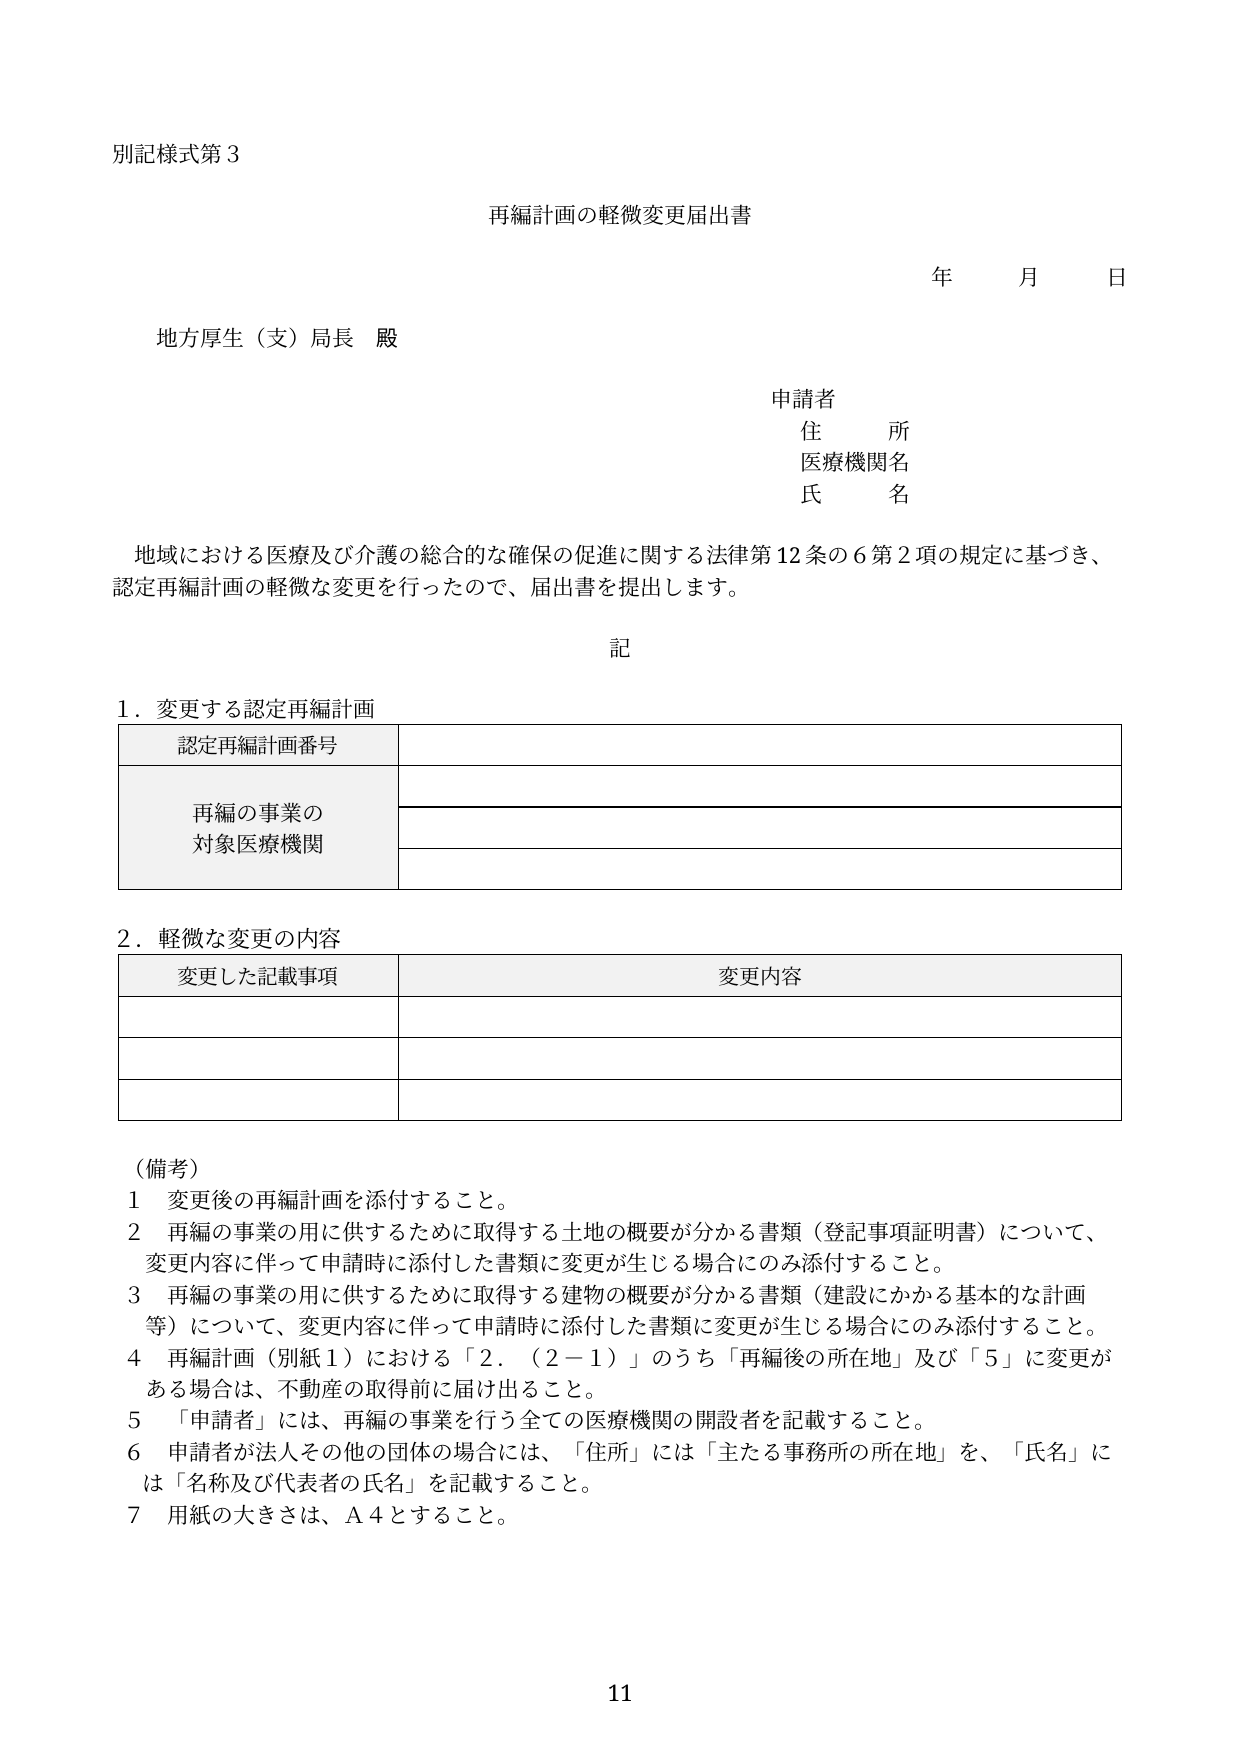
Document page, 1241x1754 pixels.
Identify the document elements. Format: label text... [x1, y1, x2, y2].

text ３ 再編の事業の用に供するために取得する建物の概要が分かる書類（建設にかかる基本的な計画等）について、変更内容に伴って申請時に添付した書類に変更が生じる場合にのみ添付すること。 [123, 1278, 1128, 1341]
text 地域における医療及び介護の総合的な確保の促進に関する法律第12条の６第２項の規定に基づき、認定再編計画の軽微な変更を行ったので、届出書を提出します。 [112, 538, 1128, 601]
table_cell [399, 1038, 1121, 1078]
table_cell [399, 997, 1121, 1037]
text 申請者 [112, 383, 836, 414]
table_cell [399, 808, 1121, 848]
text 地方厚生（支）局長 殿 [112, 321, 1128, 353]
table_cell [399, 849, 1121, 889]
table_header 認定再編計画番号 [119, 725, 398, 765]
subtitle 別記様式第３ [112, 137, 1128, 169]
text 年 月 日 [112, 260, 1128, 291]
text ２．軽微な変更の内容 [112, 921, 1128, 954]
text ６ 申請者が法人その他の団体の場合には、「住所」には「主たる事務所の所在地」を、「氏名」には「名称及び代表者の氏名」を記載すること。 [124, 1435, 1128, 1498]
table_cell [119, 997, 398, 1037]
table_header 変更内容 [399, 955, 1121, 996]
text ４ 再編計画（別紙１）における「２．（２－１）」のうち「再編後の所在地」及び「５」に変更がある場合は、不動産の取得前に届け出ること。 [123, 1341, 1128, 1404]
text 再編計画の軽微変更届出書 [112, 199, 1128, 230]
table_cell [119, 1038, 398, 1078]
text １ 変更後の再編計画を添付すること。 [112, 1183, 1128, 1215]
table_cell [399, 766, 1121, 806]
text １．変更する認定再編計画 [112, 692, 1128, 724]
table_header [399, 725, 1121, 765]
table_cell [119, 1080, 398, 1120]
text 氏 名 [112, 477, 909, 508]
text ２ 再編の事業の用に供するために取得する土地の概要が分かる書類（登記事項証明書）について、変更内容に伴って申請時に添付した書類に変更が生じる場合にのみ添付すること。 [123, 1215, 1128, 1278]
subtitle 記 [112, 631, 1128, 662]
table_cell [399, 1080, 1121, 1120]
table_header 変更した記載事項 [119, 955, 398, 996]
text 住 所 [112, 414, 909, 446]
table_cell 再編の事業の 対象医療機関 [119, 766, 398, 889]
text （備考） [112, 1152, 1128, 1183]
text ７ 用紙の大きさは、Ａ４とすること。 [112, 1498, 1128, 1529]
text ５ 「申請者」には、再編の事業を行う全ての医療機関の開設者を記載すること。 [112, 1404, 1128, 1435]
text 医療機関名 [112, 446, 909, 477]
